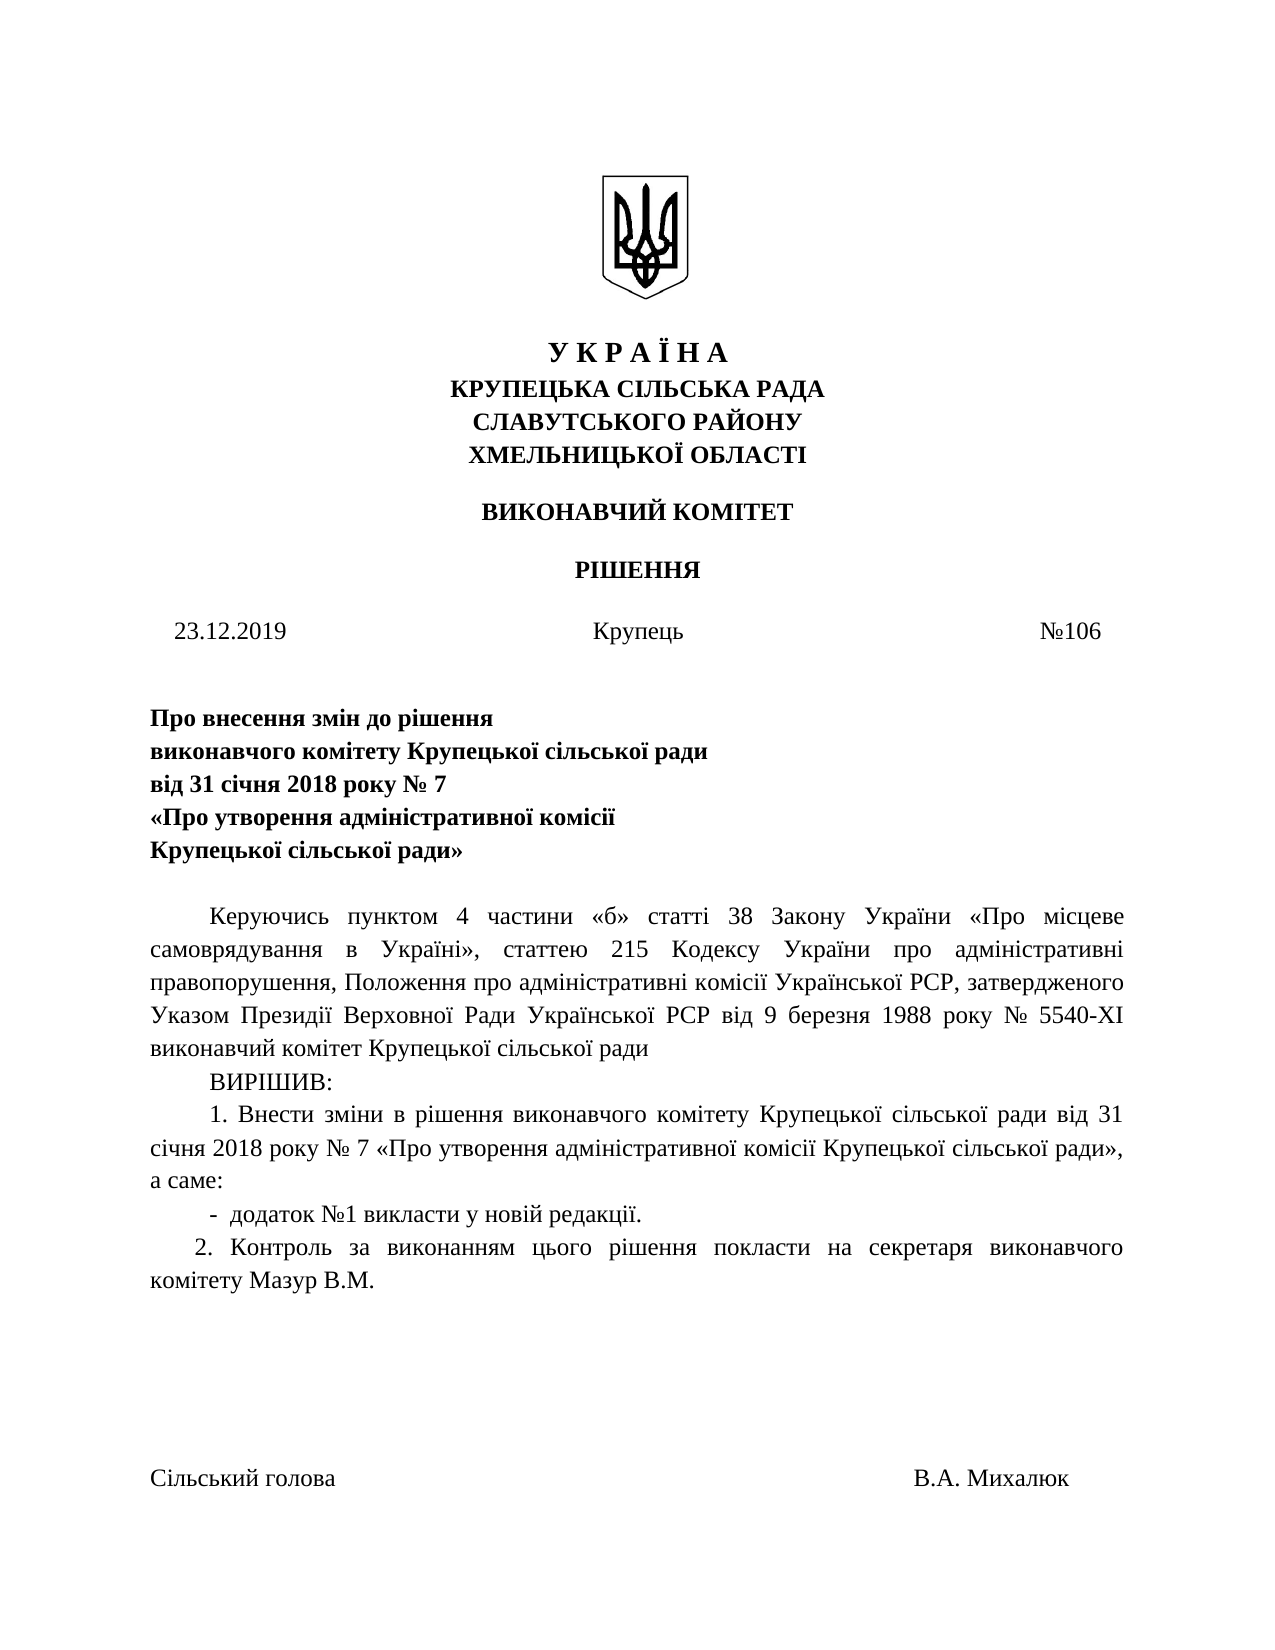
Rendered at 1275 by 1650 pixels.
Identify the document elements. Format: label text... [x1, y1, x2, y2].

text - додаток №1 викласти у новій редакції. [150, 1199, 1125, 1227]
text «Про утворення адміністративної комісії [150, 802, 1125, 831]
text Керуючись пунктом 4 частини «б» статті 38 Закону України «Про місцеве самоврядування в Україні», статтею 215 Кодексу України про адміністративні правопорушення, Положення про адміністративні комісії Української РСР, затвердженого Указом Президії Верховної Ради Української РСР від 9 березня 1988 року № 5540-XI виконавчий комітет Крупецької сільської ради [150, 901, 1125, 1062]
text ВИКОНАВЧИЙ КОМІТЕТ [150, 497, 1125, 526]
text Сільський голова В.А. Михалюк [150, 1463, 1125, 1492]
text Про внесення змін до рішення [150, 703, 1125, 732]
text ВИРІШИВ: [150, 1067, 1125, 1095]
text 23.12.2019 Крупець №106 [150, 616, 1125, 645]
text ХМЕЛЬНИЦЬКОЇ ОБЛАСТІ [150, 440, 1125, 468]
text СЛАВУТСЬКОГО РАЙОНУ [150, 407, 1125, 435]
text від 31 січня 2018 року № 7 [150, 769, 1125, 798]
text РІШЕННЯ [150, 555, 1125, 583]
text 1. Внести зміни в рішення виконавчого комітету Крупецької сільської ради від 31 січня 2018 року № 7 «Про утворення адміністративної комісії Крупецької сільської ради», а саме: [150, 1099, 1125, 1194]
text 2. Контроль за виконанням цього рішення покласти на секретаря виконавчого комітету Мазур В.М. [150, 1232, 1125, 1293]
text КРУПЕЦЬКА СІЛЬСЬКА РАДА [150, 374, 1125, 402]
text виконавчого комітету Крупецької сільської ради [150, 736, 1125, 765]
text Крупецької сільської ради» [150, 835, 1125, 864]
picture [601, 173, 692, 301]
text У К Р А Ї Н А [150, 335, 1125, 369]
